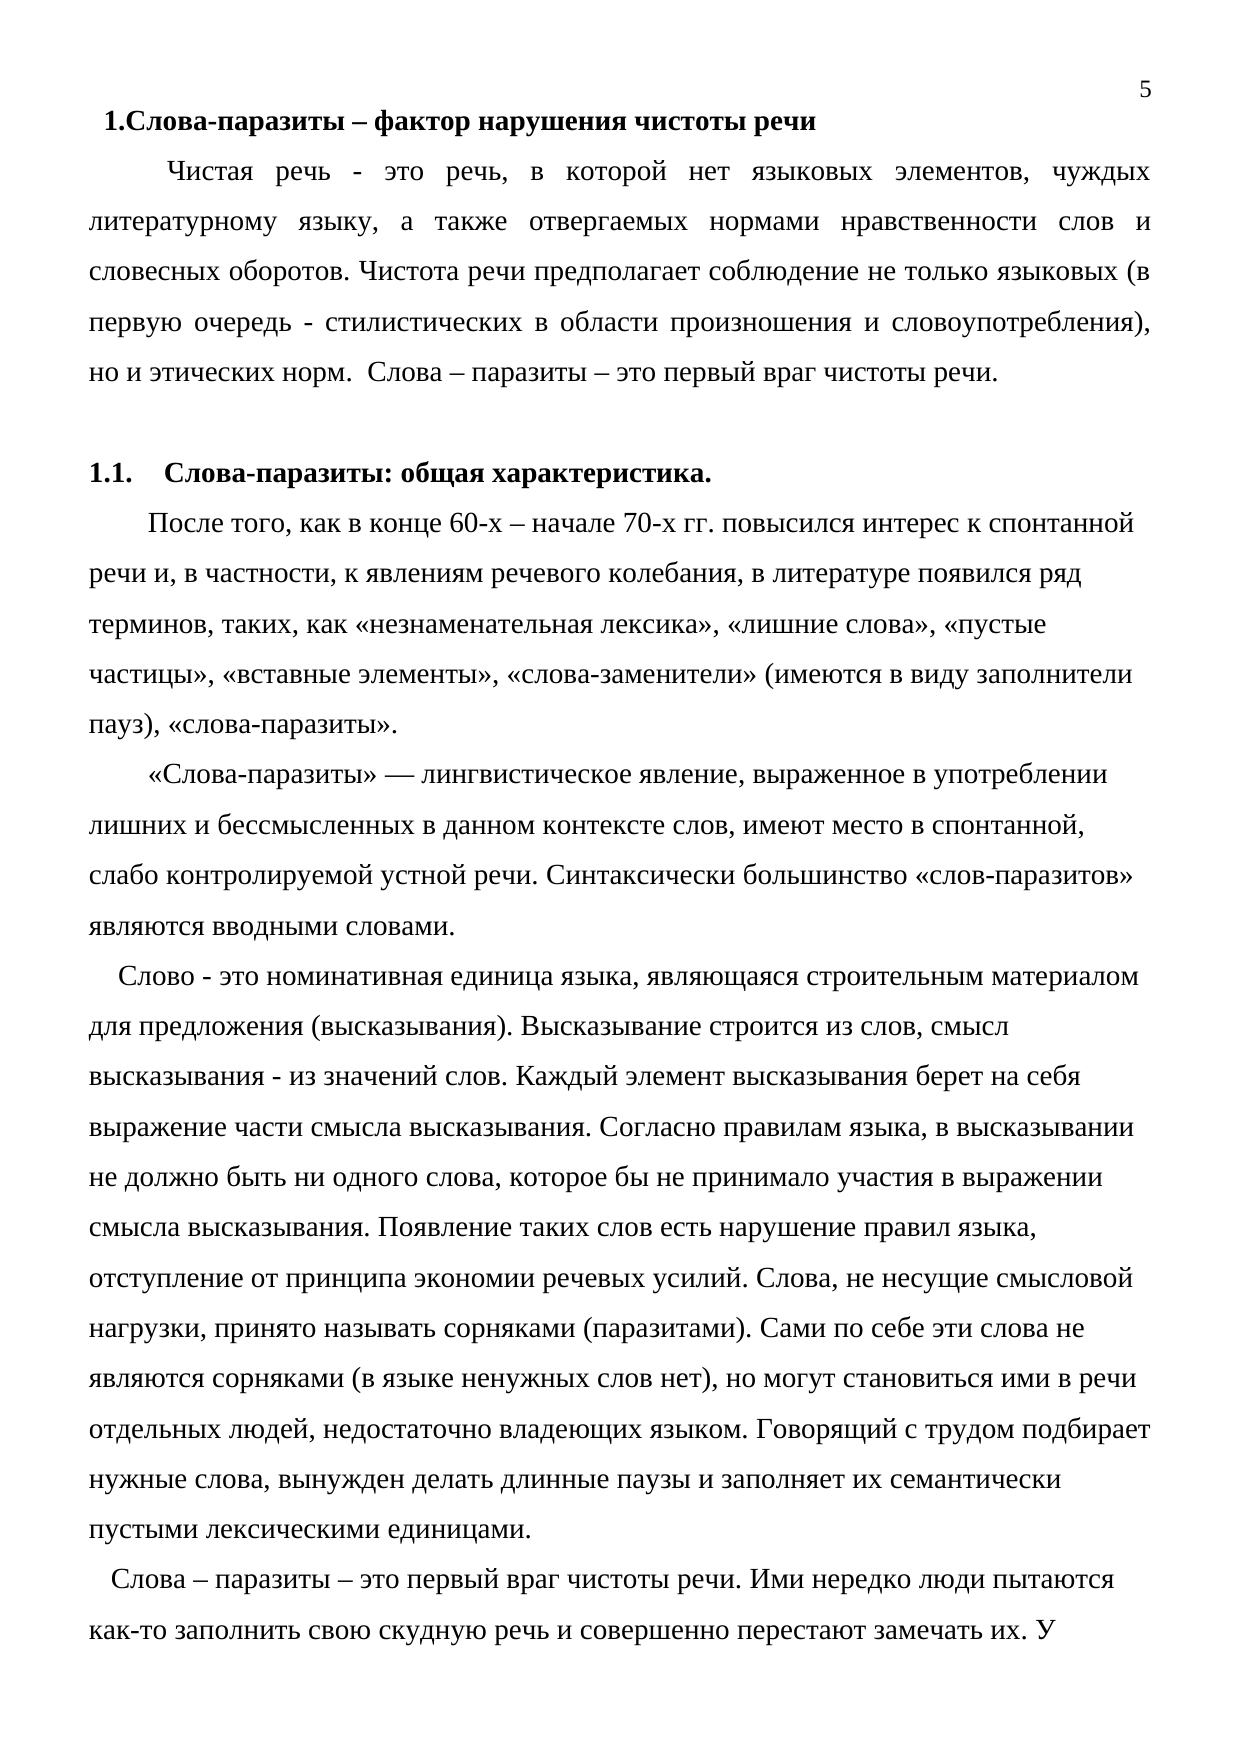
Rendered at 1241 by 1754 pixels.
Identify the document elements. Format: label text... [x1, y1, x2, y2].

list После того, как в конце 60-х – начале 70-х гг. повысился интерес к спонтанной речи и, в частности, к явлениям речевого колебания, в литературе появился ряд терминов, таких, как «незнаменательная лексика», «лишние слова», «пустые частицы», «вставные элементы», «слова-заменители» (имеются в виду заполнители пауз), «слова-паразиты». [89, 505, 1152, 740]
list Слова-паразиты: общая характеристика. [89, 455, 1152, 488]
text Чистая речь - это речь, в которой нет языковых элементов, чуждых литературному языку, а также отвергаемых нормами нравственности слов и словесных оборотов. Чистота речи предполагает соблюдение не только языковых (в первую очередь - стилистических в области произношения и словоупотребления), но и этических норм. Слова – паразиты – это первый враг чистоты речи. [89, 153, 1152, 388]
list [89, 757, 1152, 1646]
text 1.Слова-паразиты – фактор нарушения чистоты речи [89, 103, 1152, 136]
